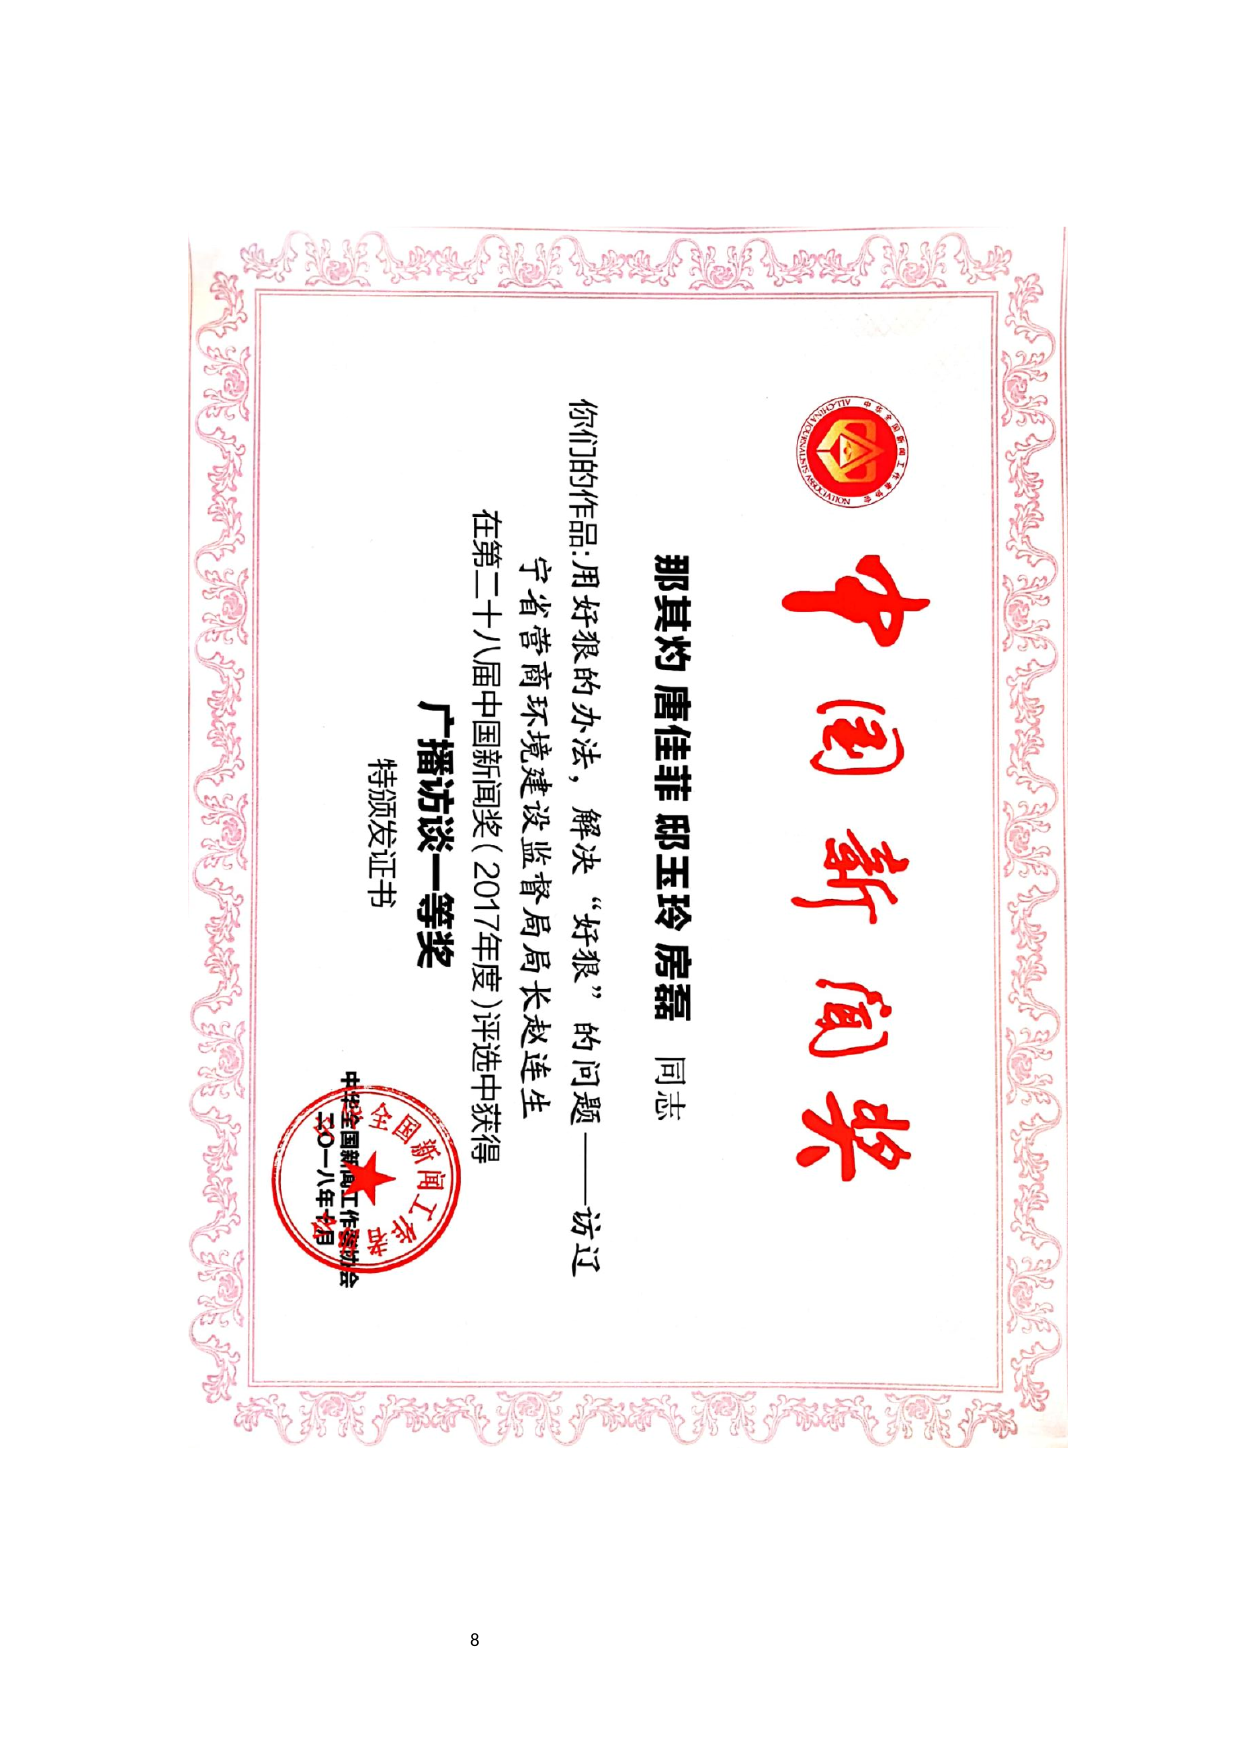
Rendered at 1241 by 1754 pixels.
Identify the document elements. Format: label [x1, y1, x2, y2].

picture [188, 228, 1068, 1447]
